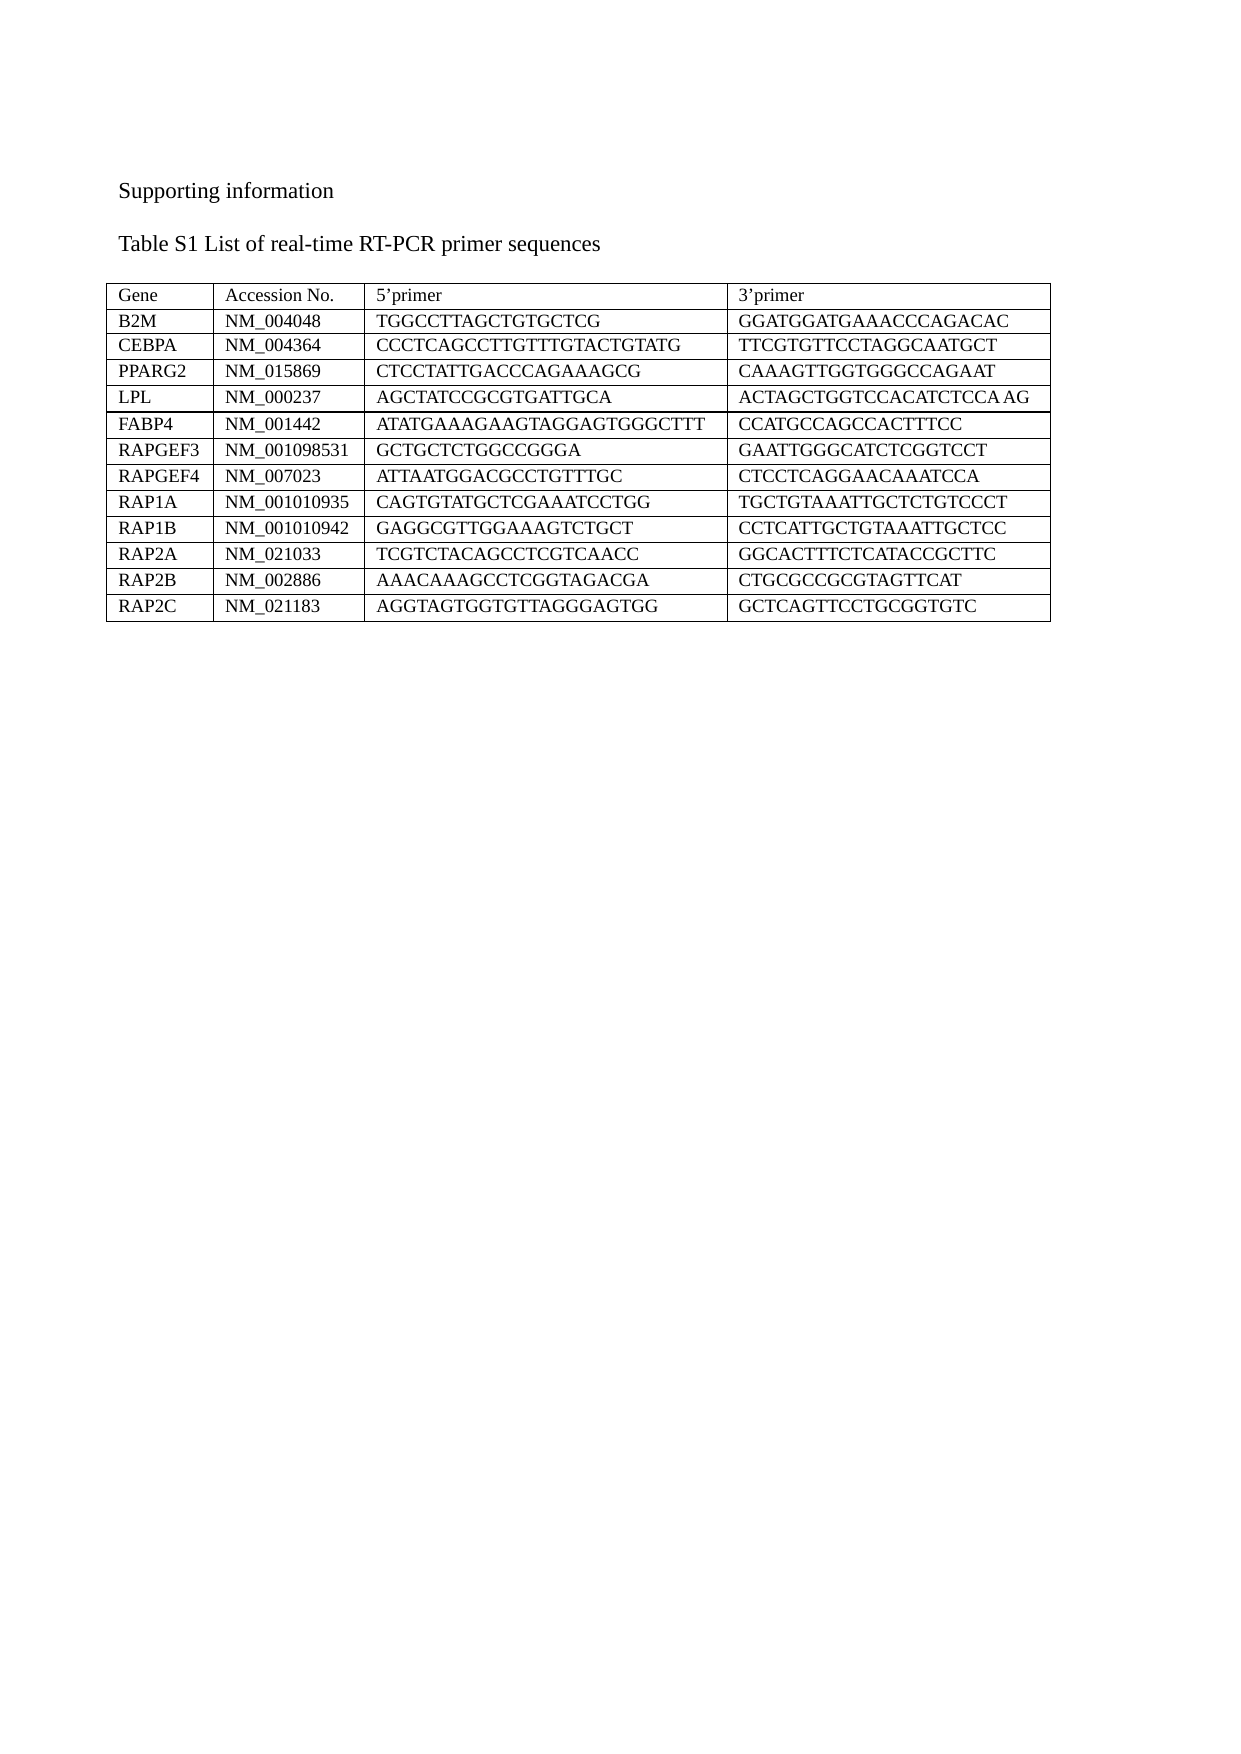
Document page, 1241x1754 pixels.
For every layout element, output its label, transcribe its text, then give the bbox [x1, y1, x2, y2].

table_cell NM_021033 [214, 543, 364, 568]
table_cell CCCTCAGCCTTGTTTGTACTGTATG [365, 334, 727, 359]
table_header 3’primer [728, 284, 1050, 309]
table_cell NM_001098531 [214, 439, 364, 463]
table_cell LPL [107, 386, 213, 411]
table_cell TCGTCTACAGCCTCGTCAACC [365, 543, 727, 568]
table_header Gene [107, 284, 213, 309]
table_cell CCATGCCAGCCACTTTCC [728, 413, 1050, 437]
table_cell AGCTATCCGCGTGATTGCA [365, 386, 727, 411]
text Supporting information [118, 177, 1122, 203]
table_cell GGATGGATGAAACCCAGACAC [728, 310, 1050, 333]
table_header Accession No. [214, 284, 364, 309]
table_cell B2M [107, 310, 213, 333]
table_cell ATATGAAAGAAGTAGGAGTGGGCTTT [365, 413, 727, 437]
table_cell CTGCGCCGCGTAGTTCAT [728, 569, 1050, 594]
table_cell NM_001442 [214, 413, 364, 437]
table_cell CTCCTATTGACCCAGAAAGCG [365, 360, 727, 385]
table_cell AGGTAGTGGTGTTAGGGAGTGG [365, 595, 727, 621]
table_cell GCTGCTCTGGCCGGGA [365, 439, 727, 463]
table_cell NM_004048 [214, 310, 364, 333]
table_cell GAGGCGTTGGAAAGTCTGCT [365, 517, 727, 542]
table_cell NM_004364 [214, 334, 364, 359]
table_cell RAP1B [107, 517, 213, 542]
table_cell GGCACTTTCTCATACCGCTTC [728, 543, 1050, 568]
table_cell CCTCATTGCTGTAAATTGCTCC [728, 517, 1050, 542]
table_cell ATTAATGGACGCCTGTTTGC [365, 465, 727, 489]
table_cell NM_002886 [214, 569, 364, 594]
table_cell FABP4 [107, 413, 213, 437]
table_cell NM_007023 [214, 465, 364, 489]
table_cell GCTCAGTTCCTGCGGTGTC [728, 595, 1050, 621]
text Table S1 List of real-time RT-PCR primer sequences [118, 230, 1122, 256]
table_cell RAPGEF3 [107, 439, 213, 463]
table_cell TGCTGTAAATTGCTCTGTCCCT [728, 491, 1050, 516]
table_cell NM_001010942 [214, 517, 364, 542]
table_cell RAP2C [107, 595, 213, 621]
table_cell RAPGEF4 [107, 465, 213, 489]
table_cell CAAAGTTGGTGGGCCAGAAT [728, 360, 1050, 385]
table_cell AAACAAAGCCTCGGTAGACGA [365, 569, 727, 594]
table_cell ACTAGCTGGTCCACATCTCCA AG [728, 386, 1050, 411]
table_cell TTCGTGTTCCTAGGCAATGCT [728, 334, 1050, 359]
table_cell CTCCTCAGGAACAAATCCA [728, 465, 1050, 489]
table_cell GAATTGGGCATCTCGGTCCT [728, 439, 1050, 463]
table_cell NM_015869 [214, 360, 364, 385]
table_cell NM_021183 [214, 595, 364, 621]
table_cell NM_000237 [214, 386, 364, 411]
table_cell TGGCCTTAGCTGTGCTCG [365, 310, 727, 333]
table_header 5’primer [365, 284, 727, 309]
table_cell CEBPA [107, 334, 213, 359]
table_cell RAP2B [107, 569, 213, 594]
table_cell RAP1A [107, 491, 213, 516]
table_cell RAP2A [107, 543, 213, 568]
table_cell NM_001010935 [214, 491, 364, 516]
table_cell PPARG2 [107, 360, 213, 385]
table_cell CAGTGTATGCTCGAAATCCTGG [365, 491, 727, 516]
